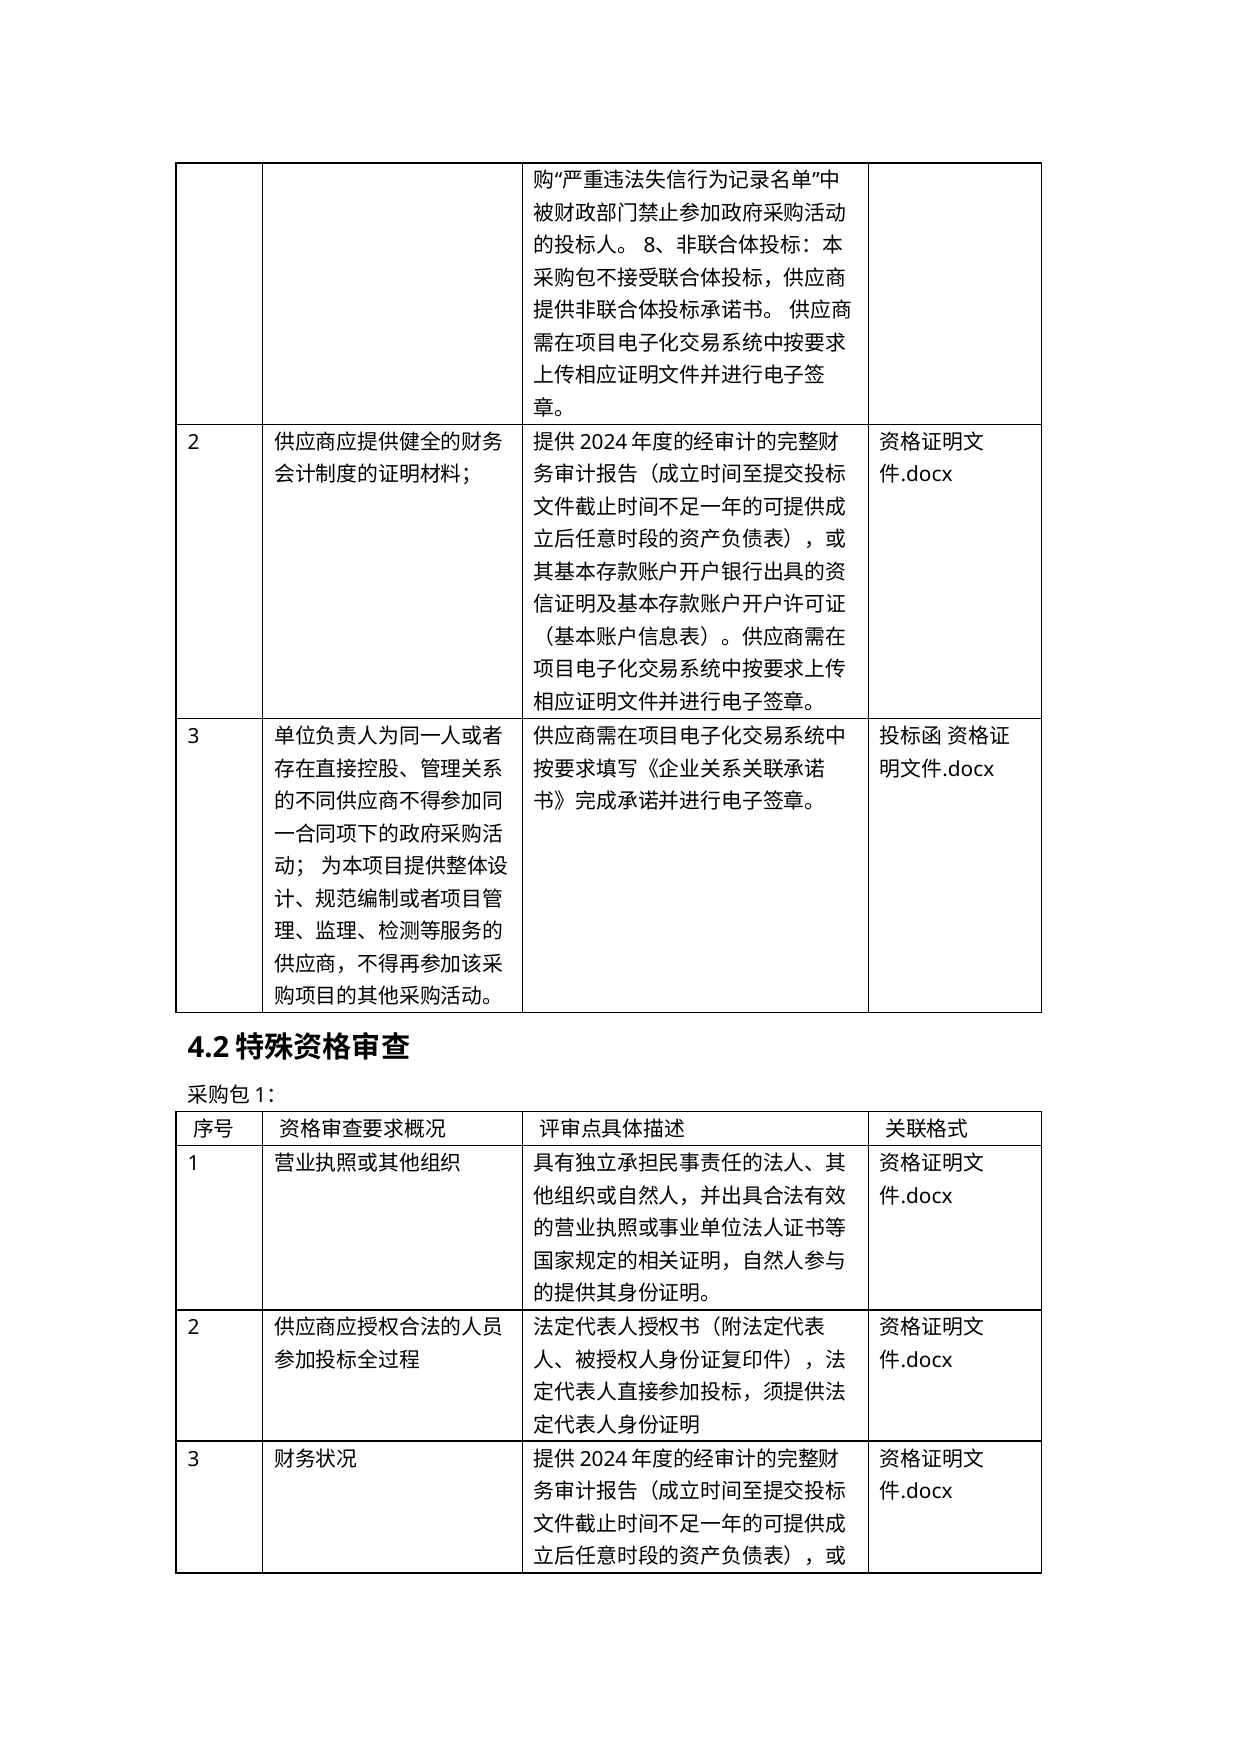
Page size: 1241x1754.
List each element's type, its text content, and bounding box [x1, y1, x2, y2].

table_header 关联格式 [869, 1112, 1041, 1145]
table_cell 法定代表人授权书（附法定代表人、被授权人身份证复印件），法定代表人直接参加投标，须提供法定代表人身份证明 [523, 1311, 868, 1440]
table_cell 资格证明文件.docx [869, 1311, 1041, 1440]
table_cell 3 [177, 719, 262, 1012]
text 4.2特殊资格审查 [187, 1013, 1053, 1078]
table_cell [869, 164, 1041, 423]
table_header 资格审查要求概况 [263, 1112, 522, 1145]
table_cell 资格证明文件.docx [869, 1146, 1041, 1309]
table_cell 1 [177, 1146, 262, 1309]
table_cell 具有独立承担民事责任的法人、其他组织或自然人，并出具合法有效的营业执照或事业单位法人证书等国家规定的相关证明，自然人参与的提供其身份证明。 [523, 1146, 868, 1309]
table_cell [263, 164, 522, 423]
table_cell 2 [177, 1311, 262, 1440]
table_cell 提供2024年度的经审计的完整财务审计报告（成立时间至提交投标文件截止时间不足一年的可提供成立后任意时段的资产负债表），或其基本存款账户开户银行出具的资信证明及基本存款账户开户许可证（基本账户信息表）。供应商需在项目电子化交易系统中按要求上传相应证明文件并进行电子签章。 [523, 425, 868, 718]
table_cell 资格证明文件.docx [869, 1442, 1041, 1572]
table_cell 投标函 资格证明文件.docx [869, 719, 1041, 1012]
table_cell 财务状况 [263, 1442, 522, 1572]
text 采购包1： [187, 1078, 1053, 1111]
table_header 评审点具体描述 [523, 1112, 868, 1145]
table_cell 供应商应授权合法的人员参加投标全过程 [263, 1311, 522, 1440]
table_cell 3 [177, 1442, 262, 1572]
table_cell 供应商应提供健全的财务会计制度的证明材料； [263, 425, 522, 718]
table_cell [523, 1442, 868, 1572]
table_cell 1 [177, 164, 262, 423]
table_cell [523, 164, 868, 423]
table_cell 资格证明文件.docx [869, 425, 1041, 718]
table_header 序号 [177, 1112, 262, 1145]
table_cell 2 [177, 425, 262, 718]
table_cell 单位负责人为同一人或者存在直接控股、管理关系的不同供应商不得参加同一合同项下的政府采购活动； 为本项目提供整体设计、规范编制或者项目管理、监理、检测等服务的供应商，不得再参加该采购项目的其他采购活动。 [263, 719, 522, 1012]
table_cell 供应商需在项目电子化交易系统中按要求填写《企业关系关联承诺书》完成承诺并进行电子签章。 [523, 719, 868, 1012]
table_cell 营业执照或其他组织 [263, 1146, 522, 1309]
